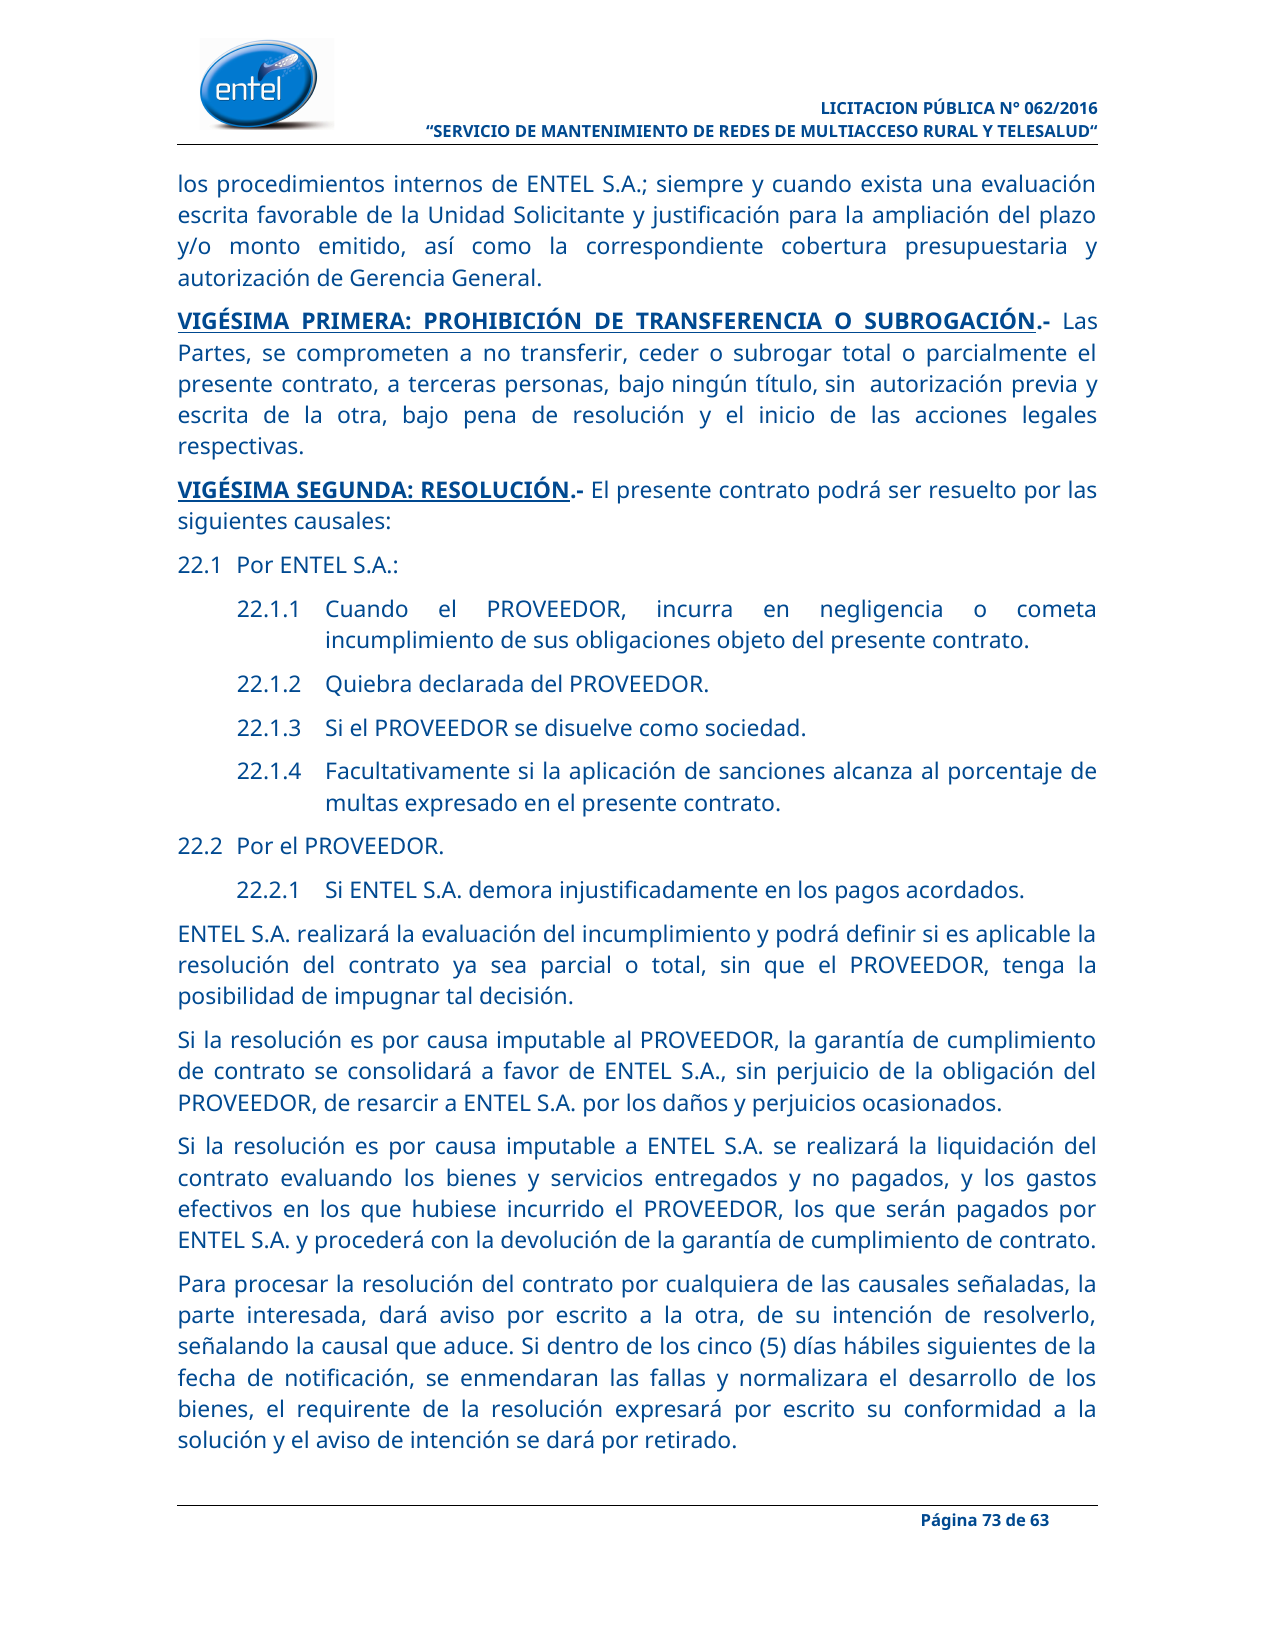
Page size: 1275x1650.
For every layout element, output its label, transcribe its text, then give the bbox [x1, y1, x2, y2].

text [177, 168, 1098, 293]
text Para procesar la resolución del contrato por cualquiera de las causales señaladas, la parte interesada, dará aviso por escrito a la otra, de su intención de resolverlo, señalando la causal que aduce. Si dentro de los cinco (5) días hábiles siguientes de la fecha de notificación, se enmendaran las fallas y normalizara el desarrollo de los bienes, el requirente de la resolución expresará por escrito su conformidad a la solución y el aviso de intención se dará por retirado. [177, 1268, 1098, 1455]
text 22.1.3 Si el PROVEEDOR se disuelve como sociedad. [237, 711, 1098, 743]
text VIGÉSIMA SEGUNDA: RESOLUCIÓN.- El presente contrato podrá ser resuelto por las siguientes causales: [177, 474, 1098, 536]
picture [199, 38, 335, 130]
text 22.1.1 Cuando el PROVEEDOR, incurra en negligencia o cometa incumplimiento de sus obligaciones objeto del presente contrato. [237, 593, 1098, 655]
text Si la resolución es por causa imputable a ENTEL S.A. se realizará la liquidación del contrato evaluando los bienes y servicios entregados y no pagados, y los gastos efectivos en los que hubiese incurrido el PROVEEDOR, los que serán pagados por ENTEL S.A. y procederá con la devolución de la garantía de cumplimiento de contrato. [177, 1130, 1098, 1255]
text Si la resolución es por causa imputable al PROVEEDOR, la garantía de cumplimiento de contrato se consolidará a favor de ENTEL S.A., sin perjuicio de la obligación del PROVEEDOR, de resarcir a ENTEL S.A. por los daños y perjuicios ocasionados. [177, 1024, 1098, 1118]
text 22.1.4 Facultativamente si la aplicación de sanciones alcanza al porcentaje de multas expresado en el presente contrato. [237, 755, 1098, 818]
text 22.2 Por el PROVEEDOR. [177, 830, 1098, 861]
text 22.2.1 Si ENTEL S.A. demora injustificadamente en los pagos acordados. [236, 874, 1098, 905]
text ENTEL S.A. realizará la evaluación del incumplimiento y podrá definir si es aplicable la resolución del contrato ya sea parcial o total, sin que el PROVEEDOR, tenga la posibilidad de impugnar tal decisión. [177, 918, 1098, 1011]
text 22.1.2 Quiebra declarada del PROVEEDOR. [237, 668, 1098, 699]
text VIGÉSIMA PRIMERA: PROHIBICIÓN DE TRANSFERENCIA O SUBROGACIÓN.- Las Partes, se comprometen a no transferir, ceder o subrogar total o parcialmente el presente contrato, a terceras personas, bajo ningún título, sin autorización previa y escrita de la otra, bajo pena de resolución y el inicio de las acciones legales respectivas. [177, 305, 1098, 461]
text 22.1 Por ENTEL S.A.: [177, 549, 1098, 580]
